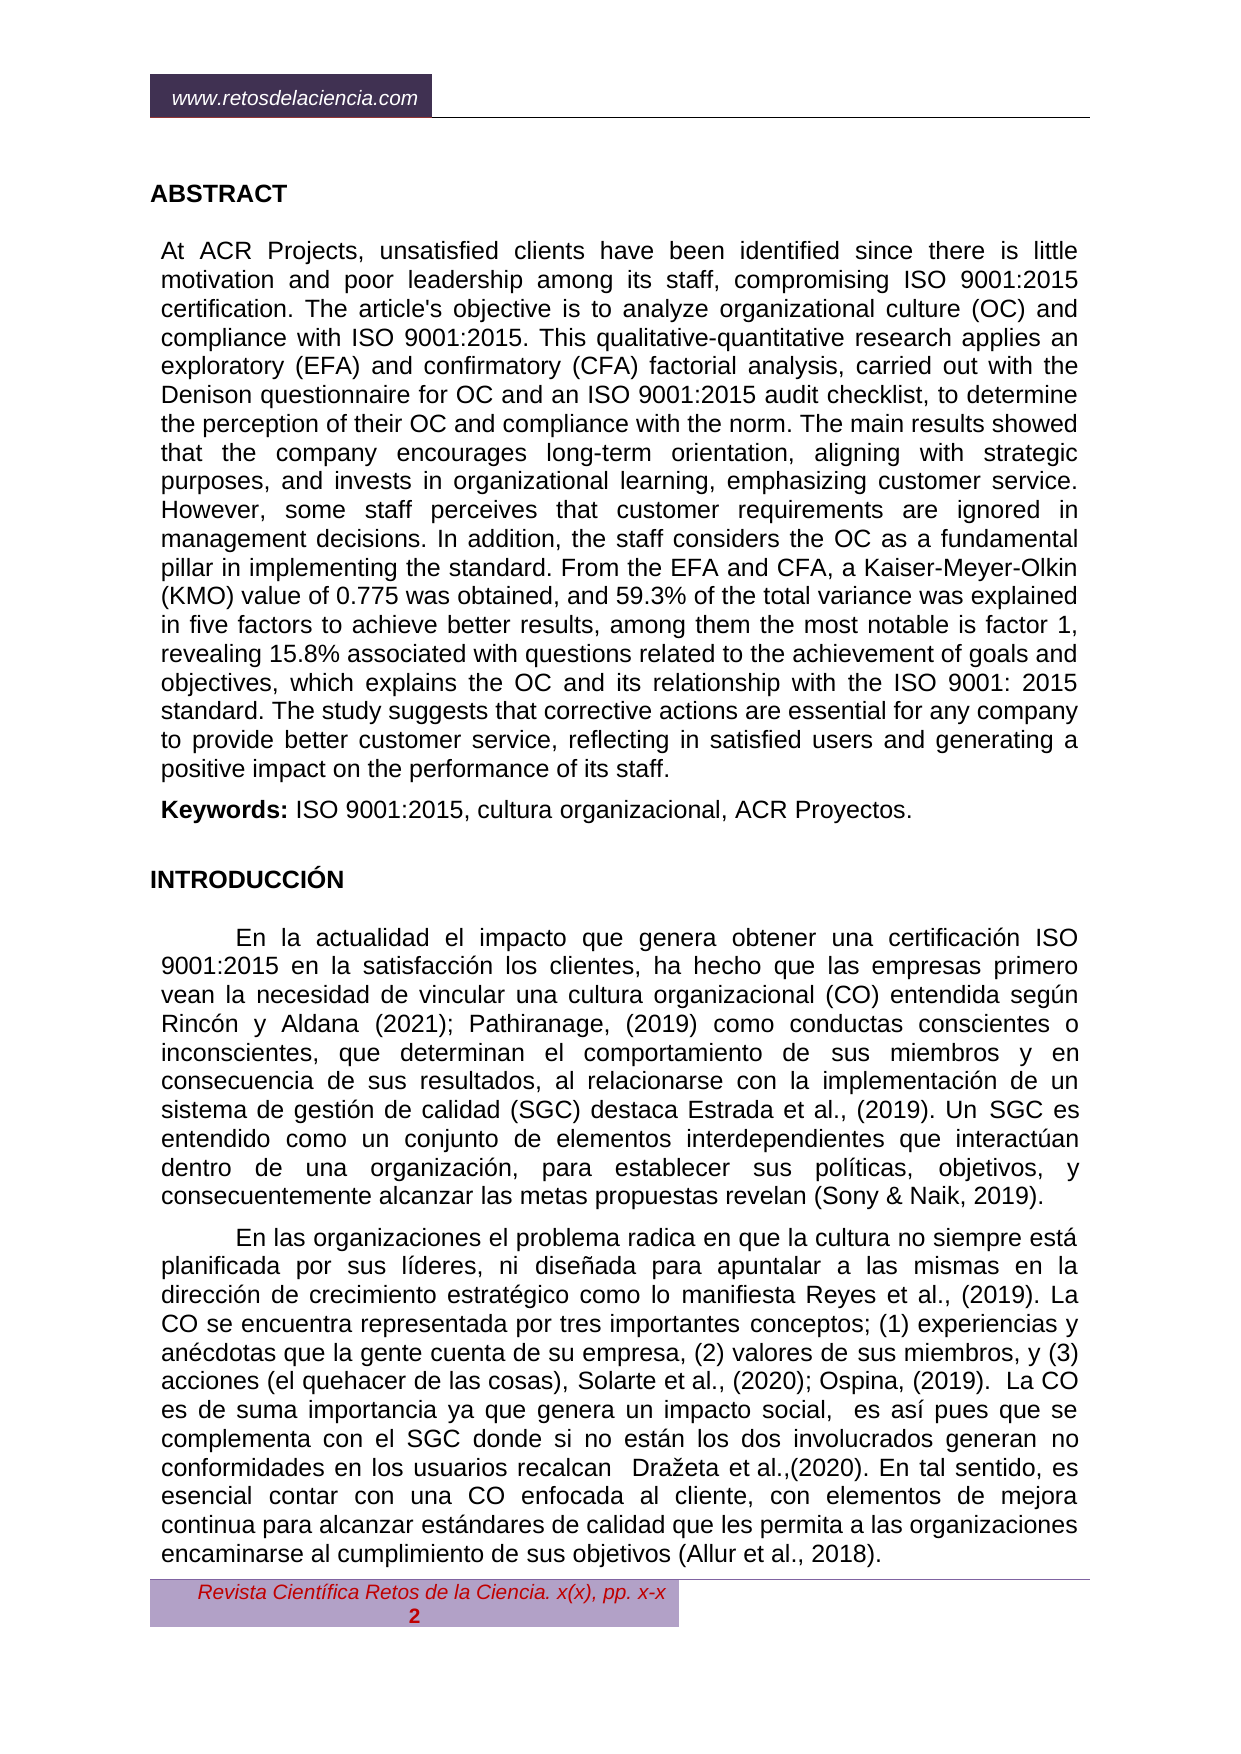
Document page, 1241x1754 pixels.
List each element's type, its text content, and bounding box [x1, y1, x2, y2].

text En las organizaciones el problema radica en que la cultura no siempre está planificada por sus líderes, ni diseñada para apuntalar a las mismas en la dirección de crecimiento estratégico como lo manifiesta Reyes et al., (2019). La CO se encuentra representada por tres importantes conceptos; (1) experiencias y anécdotas que la gente cuenta de su empresa, (2) valores de sus miembros, y (3) acciones (el quehacer de las cosas), Solarte et al., (2020); Ospina, (2019). La CO es de suma importancia ya que genera un impacto social, es así pues que se complementa con el SGC donde si no están los dos involucrados generan no conformidades en los usuarios recalcan Dražeta et al.,(2020). En tal sentido, es esencial contar con una CO enfocada al cliente, con elementos de mejora continua para alcanzar estándares de calidad que les permita a las organizaciones encaminarse al cumplimiento de sus objetivos (Allur et al., 2018). [161, 1222, 1079, 1567]
text ABSTRACT [150, 179, 1090, 207]
text INTRODUCCIÓN [150, 865, 1090, 894]
text At ACR Projects, unsatisfied clients have been identified since there is little motivation and poor leadership among its staff, compromising ISO 9001:2015 certification. The article's objective is to analyze organizational culture (OC) and compliance with ISO 9001:2015. This qualitative-quantitative research applies an exploratory (EFA) and confirmatory (CFA) factorial analysis, carried out with the Denison questionnaire for OC and an ISO 9001:2015 audit checklist, to determine the perception of their OC and compliance with the norm. The main results showed that the company encourages long-term orientation, aligning with strategic purposes, and invests in organizational learning, emphasizing customer service. However, some staff perceives that customer requirements are ignored in management decisions. In addition, the staff considers the OC as a fundamental pillar in implementing the standard. From the EFA and CFA, a Kaiser-Meyer-Olkin (KMO) value of 0.775 was obtained, and 59.3% of the total variance was explained in five factors to achieve better results, among them the most notable is factor 1, revealing 15.8% associated with questions related to the achievement of goals and objectives, which explains the OC and its relationship with the ISO 9001: 2015 standard. The study suggests that corrective actions are essential for any company to provide better customer service, reflecting in satisfied users and generating a positive impact on the performance of its staff. [161, 236, 1080, 782]
text Keywords: ISO 9001:2015, cultura organizacional, ACR Proyectos. [161, 795, 1080, 824]
text En la actualidad el impacto que genera obtener una certificación ISO 9001:2015 en la satisfacción los clientes, ha hecho que las empresas primero vean la necesidad de vincular una cultura organizacional (CO) entendida según Rincón y Aldana (2021); Pathiranage, (2019) como conductas conscientes o inconscientes, que determinan el comportamiento de sus miembros y en consecuencia de sus resultados, al relacionarse con la implementación de un sistema de gestión de calidad (SGC) destaca Estrada et al., (2019). Un SGC es entendido como un conjunto de elementos interdependientes que interactúan dentro de una organización, para establecer sus políticas, objetivos, y consecuentemente alcanzar las metas propuestas revelan (Sony & Naik, 2019). [161, 922, 1079, 1210]
